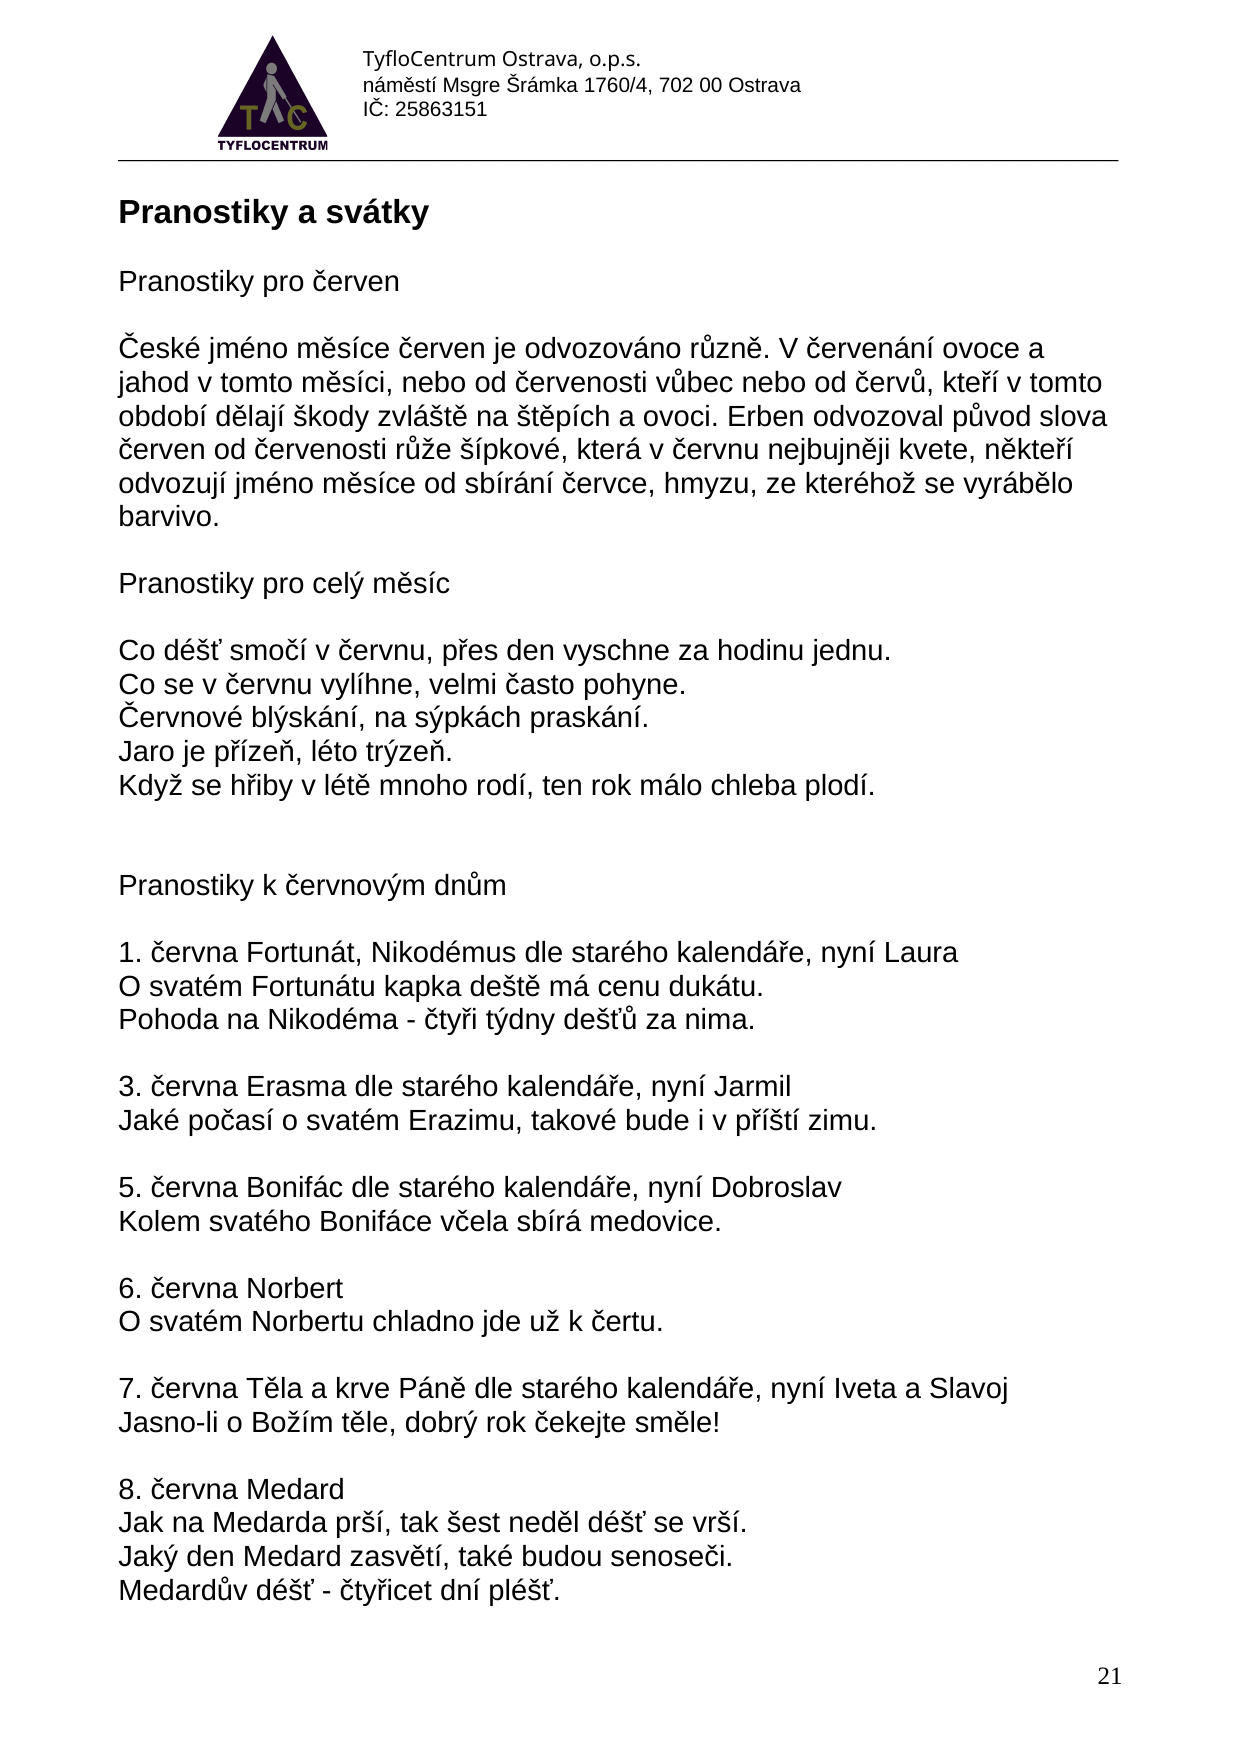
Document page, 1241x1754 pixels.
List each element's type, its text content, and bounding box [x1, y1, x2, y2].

text 7. června Těla a krve Páně dle starého kalendáře, nyní Iveta a Slavoj [118, 1371, 1122, 1405]
text Červnové blýskání, na sýpkách praskání. [118, 701, 1122, 734]
text Co déšť smočí v červnu, přes den vyschne za hodinu jednu. [118, 633, 1122, 667]
text O svatém Fortunátu kapka deště má cenu dukátu. [118, 969, 1122, 1002]
text Pohoda na Nikodéma - čtyři týdny dešťů za nima. [118, 1002, 1122, 1036]
text Jak na Medarda prší, tak šest neděl déšť se vrší. [118, 1506, 1122, 1539]
text Jaký den Medard zasvětí, také budou senoseči. [118, 1539, 1122, 1573]
text 8. června Medard [118, 1472, 1122, 1506]
text České jméno měsíce červen je odvozováno různě. V červenání ovoce a jahod v tomto měsíci, nebo od červenosti vůbec nebo od červů, kteří v tomto období dělají škody zvláště na štěpích a ovoci. Erben odvozoval původ slova červen od červenosti růže šípkové, která v červnu nejbujněji kvete, někteří odvozují jméno měsíce od sbírání červce, hmyzu, ze kteréhož se vyrábělo barvivo. [118, 332, 1122, 533]
text Co se v červnu vylíhne, velmi často pohyne. [118, 667, 1122, 701]
text Pranostiky pro červen [118, 264, 1122, 298]
text Pranostiky k červnovým dnům [118, 868, 1122, 902]
text O svatém Norbertu chladno jde už k čertu. [118, 1304, 1122, 1338]
text 1. června Fortunát, Nikodémus dle starého kalendáře, nyní Laura [118, 935, 1122, 969]
text Medardův déšť - čtyřicet dní pléšť. [118, 1573, 1122, 1606]
text Jasno-li o Božím těle, dobrý rok čekejte směle! [118, 1405, 1122, 1438]
text Jaro je přízeň, léto trýzeň. [118, 734, 1122, 768]
text 3. června Erasma dle starého kalendáře, nyní Jarmil [118, 1069, 1122, 1103]
text 5. června Bonifác dle starého kalendáře, nyní Dobroslav [118, 1170, 1122, 1204]
text Pranostiky pro celý měsíc [118, 566, 1122, 600]
text Když se hřiby v létě mnoho rodí, ten rok málo chleba plodí. [118, 768, 1122, 801]
text Kolem svatého Bonifáce včela sbírá medovice. [118, 1204, 1122, 1237]
text 6. června Norbert [118, 1271, 1122, 1304]
text Jaké počasí o svatém Erazimu, takové bude i v příští zimu. [118, 1103, 1122, 1137]
text Pranostiky a svátky [118, 192, 1122, 231]
